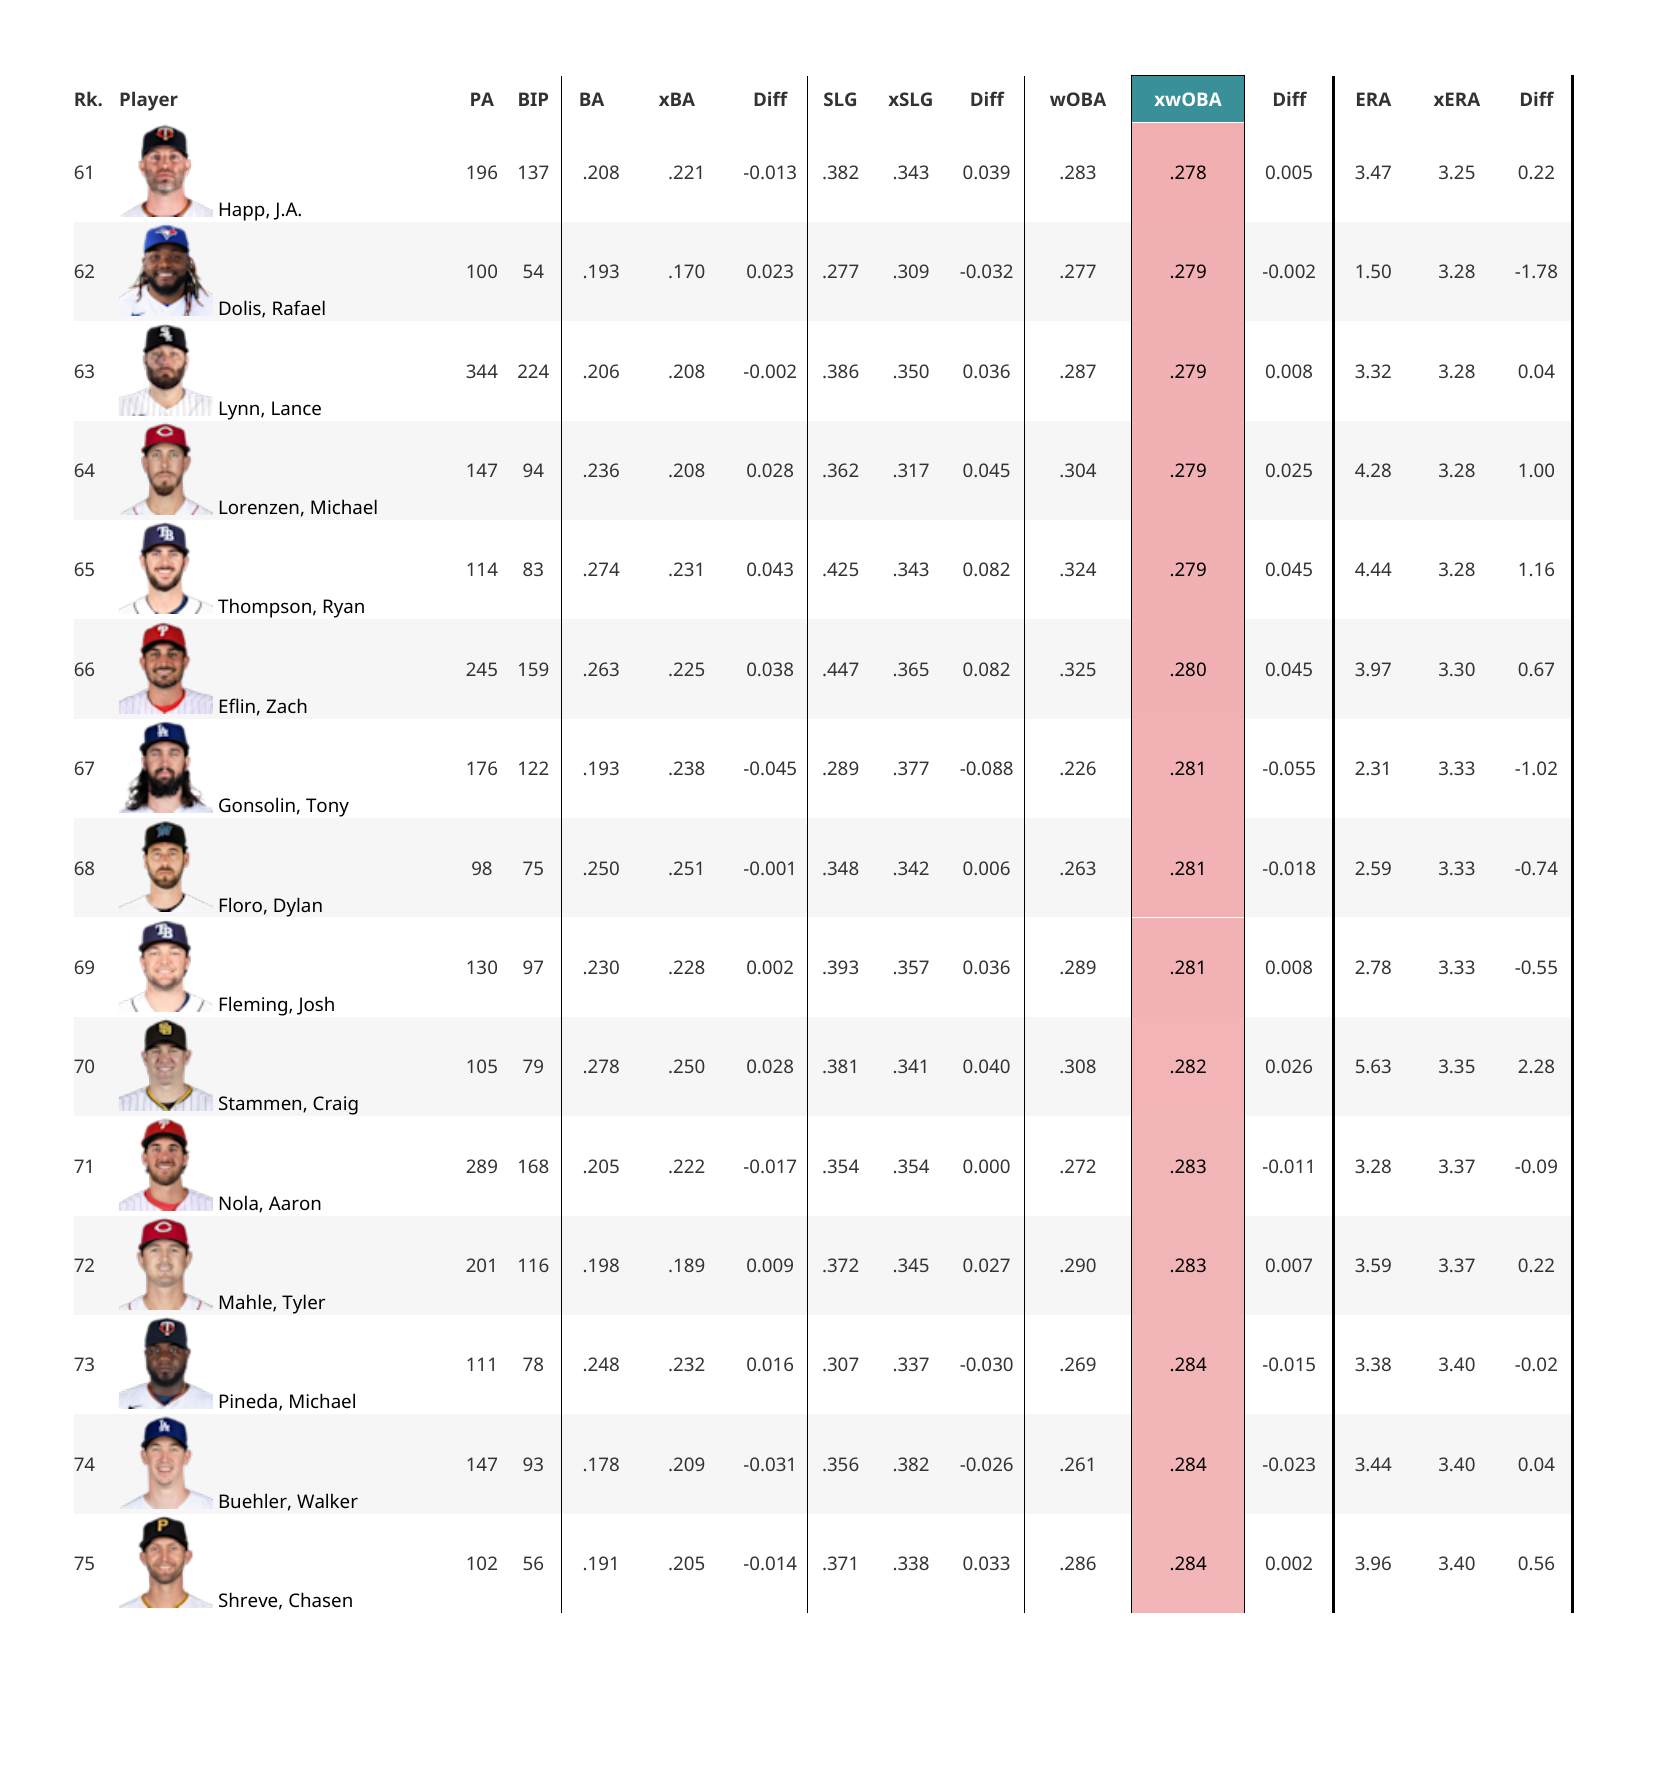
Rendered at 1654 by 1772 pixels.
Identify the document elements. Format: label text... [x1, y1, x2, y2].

table_cell .281 [1132, 719, 1244, 818]
table_cell 1.16 [1500, 520, 1571, 619]
table_cell 0.045 [1245, 619, 1332, 719]
table_cell .317 [873, 421, 949, 520]
picture [118, 1116, 213, 1211]
table_header Player [119, 75, 458, 122]
table_cell 3.33 [1413, 918, 1500, 1017]
table_cell 0.67 [1500, 619, 1571, 719]
table_cell 73 [74, 1315, 119, 1414]
table_cell -0.017 [732, 1116, 807, 1216]
table_cell Eflin, Zach [119, 619, 458, 719]
table_cell 79 [505, 1017, 561, 1116]
table_cell .208 [641, 421, 732, 520]
table_cell .287 [1025, 321, 1131, 421]
table_cell .382 [873, 1414, 949, 1514]
table_cell 1.50 [1335, 222, 1413, 321]
table_cell Thompson, Ryan [119, 520, 458, 619]
table_cell 344 [458, 321, 505, 421]
table_cell .281 [1132, 918, 1244, 1017]
table_cell 2.78 [1335, 918, 1413, 1017]
table_cell 0.56 [1500, 1514, 1571, 1613]
table_cell -0.045 [732, 719, 807, 818]
table_cell 83 [505, 520, 561, 619]
table_cell -0.02 [1500, 1315, 1571, 1414]
table_cell .208 [641, 321, 732, 421]
table_cell 0.025 [1245, 421, 1332, 520]
table_cell 3.47 [1335, 123, 1413, 222]
table_cell 0.036 [949, 321, 1024, 421]
table_cell .377 [873, 719, 949, 818]
table_cell Lorenzen, Michael [119, 421, 458, 520]
table_cell .350 [873, 321, 949, 421]
table_cell 2.28 [1500, 1017, 1571, 1116]
table_cell 62 [74, 222, 119, 321]
table_cell 137 [505, 123, 561, 222]
table_cell 1.00 [1500, 421, 1571, 520]
table_cell 0.009 [732, 1216, 807, 1315]
table_cell .290 [1025, 1216, 1131, 1315]
table_cell -1.78 [1500, 222, 1571, 321]
table_cell .357 [873, 918, 949, 1017]
table_cell 0.005 [1245, 123, 1332, 222]
table_cell .371 [808, 1514, 873, 1613]
table_cell .274 [562, 520, 641, 619]
table_cell Happ, J.A. [119, 123, 458, 222]
table_cell 4.28 [1335, 421, 1413, 520]
table_cell 66 [74, 619, 119, 719]
table_header SLG [808, 75, 873, 122]
picture [118, 1414, 213, 1509]
table_cell .250 [562, 818, 641, 917]
table_cell 3.28 [1413, 421, 1500, 520]
table_cell 0.026 [1245, 1017, 1332, 1116]
table_cell .341 [873, 1017, 949, 1116]
table_cell 147 [458, 421, 505, 520]
table_cell -0.55 [1500, 918, 1571, 1017]
table_cell 0.008 [1245, 918, 1332, 1017]
table_cell 3.37 [1413, 1116, 1500, 1216]
table_cell .277 [1025, 222, 1131, 321]
table_cell 3.59 [1335, 1216, 1413, 1315]
picture [118, 321, 213, 416]
table_cell -0.032 [949, 222, 1024, 321]
table_cell .272 [1025, 1116, 1131, 1216]
table_cell 3.35 [1413, 1017, 1500, 1116]
picture [118, 122, 213, 217]
table_cell .269 [1025, 1315, 1131, 1414]
table_cell 0.043 [732, 520, 807, 619]
table_cell .170 [641, 222, 732, 321]
table_cell -0.018 [1245, 818, 1332, 917]
table_cell -0.030 [949, 1315, 1024, 1414]
table_cell .261 [1025, 1414, 1131, 1514]
table_cell 176 [458, 719, 505, 818]
table_cell 0.007 [1245, 1216, 1332, 1315]
table_cell 97 [505, 918, 561, 1017]
table_cell 102 [458, 1514, 505, 1613]
table_cell 3.28 [1413, 520, 1500, 619]
table_cell 71 [74, 1116, 119, 1216]
table_cell 0.082 [949, 520, 1024, 619]
table_cell 3.40 [1413, 1414, 1500, 1514]
table_cell 0.002 [732, 918, 807, 1017]
table_cell 94 [505, 421, 561, 520]
picture [118, 221, 213, 316]
table_cell 0.040 [949, 1017, 1024, 1116]
table_cell 105 [458, 1017, 505, 1116]
table_cell 78 [505, 1315, 561, 1414]
table_cell 3.40 [1413, 1315, 1500, 1414]
table_cell 159 [505, 619, 561, 719]
table_cell Lynn, Lance [119, 321, 458, 421]
table_cell .205 [562, 1116, 641, 1216]
table_cell .304 [1025, 421, 1131, 520]
table_cell 0.045 [1245, 520, 1332, 619]
table_cell 3.33 [1413, 818, 1500, 917]
table_cell 114 [458, 520, 505, 619]
table_cell 130 [458, 918, 505, 1017]
table_header Diff [732, 75, 808, 122]
table_cell .280 [1132, 619, 1244, 719]
table_header BA [561, 75, 641, 122]
table_cell 0.016 [732, 1315, 807, 1414]
table_cell .284 [1132, 1514, 1244, 1613]
table_cell 3.25 [1413, 123, 1500, 222]
picture [118, 818, 213, 912]
table_cell 56 [505, 1514, 561, 1613]
table_cell Floro, Dylan [119, 818, 458, 917]
table_header Diff [949, 75, 1024, 122]
table_cell -0.09 [1500, 1116, 1571, 1216]
table_cell 3.37 [1413, 1216, 1500, 1315]
table_cell 116 [505, 1216, 561, 1315]
table_cell 289 [458, 1116, 505, 1216]
table_cell 0.036 [949, 918, 1024, 1017]
table_cell 63 [74, 321, 119, 421]
picture [118, 1315, 213, 1409]
table_cell 0.039 [949, 123, 1024, 222]
table_cell .250 [641, 1017, 732, 1116]
table_cell 69 [74, 918, 119, 1017]
table_cell 70 [74, 1017, 119, 1116]
table_cell -0.055 [1245, 719, 1332, 818]
table_cell 0.22 [1500, 1216, 1571, 1315]
table_header wOBA [1024, 75, 1131, 122]
table_cell 0.045 [949, 421, 1024, 520]
table_cell -0.001 [732, 818, 807, 917]
table_cell 0.04 [1500, 1414, 1571, 1514]
table_cell 0.023 [732, 222, 807, 321]
table_cell 147 [458, 1414, 505, 1514]
table_cell -0.002 [732, 321, 807, 421]
table_cell .348 [808, 818, 873, 917]
table_cell .283 [1025, 123, 1131, 222]
table_header BIP [505, 75, 561, 122]
table_cell .283 [1132, 1216, 1244, 1315]
table_cell -0.74 [1500, 818, 1571, 917]
table_cell .228 [641, 918, 732, 1017]
table_cell .191 [562, 1514, 641, 1613]
table_cell .286 [1025, 1514, 1131, 1613]
table_cell .278 [562, 1017, 641, 1116]
table_cell 3.30 [1413, 619, 1500, 719]
table_cell .393 [808, 918, 873, 1017]
table_header xwOBA [1132, 76, 1244, 122]
table_cell 3.96 [1335, 1514, 1413, 1613]
table_cell Nola, Aaron [119, 1116, 458, 1216]
table_cell .178 [562, 1414, 641, 1514]
table_cell -0.023 [1245, 1414, 1332, 1514]
table_cell 224 [505, 321, 561, 421]
table_cell 98 [458, 818, 505, 917]
table_cell 3.97 [1335, 619, 1413, 719]
table_cell -1.02 [1500, 719, 1571, 818]
table_cell 0.006 [949, 818, 1024, 917]
table_cell .279 [1132, 222, 1244, 321]
table_cell .198 [562, 1216, 641, 1315]
table_cell .221 [641, 123, 732, 222]
table_cell Dolis, Rafael [119, 222, 458, 321]
table_cell Mahle, Tyler [119, 1216, 458, 1315]
table_cell 0.22 [1500, 123, 1571, 222]
table_cell .308 [1025, 1017, 1131, 1116]
table_cell Stammen, Craig [119, 1017, 458, 1116]
table_cell Shreve, Chasen [119, 1514, 458, 1613]
table_cell 0.028 [732, 421, 807, 520]
table_cell .381 [808, 1017, 873, 1116]
table_cell 74 [74, 1414, 119, 1514]
table_cell .343 [873, 123, 949, 222]
table_cell 111 [458, 1315, 505, 1414]
table_cell .354 [873, 1116, 949, 1216]
table_cell .278 [1132, 123, 1244, 222]
table_cell .343 [873, 520, 949, 619]
table_header Rk. [74, 75, 119, 122]
table_cell .279 [1132, 421, 1244, 520]
table_cell 168 [505, 1116, 561, 1216]
table_cell .263 [562, 619, 641, 719]
table_cell .238 [641, 719, 732, 818]
table_header xERA [1413, 75, 1500, 122]
table_cell .189 [641, 1216, 732, 1315]
picture [118, 420, 213, 515]
table_header Diff [1245, 75, 1333, 122]
table_cell .231 [641, 520, 732, 619]
table_cell .345 [873, 1216, 949, 1315]
table_cell .382 [808, 123, 873, 222]
table_cell 75 [505, 818, 561, 917]
table_cell 0.04 [1500, 321, 1571, 421]
table_cell Gonsolin, Tony [119, 719, 458, 818]
table_cell 3.44 [1335, 1414, 1413, 1514]
picture [118, 520, 213, 614]
table_cell 0.038 [732, 619, 807, 719]
picture [118, 1016, 213, 1111]
table_cell .282 [1132, 1017, 1244, 1116]
table_cell .284 [1132, 1414, 1244, 1514]
table_cell -0.011 [1245, 1116, 1332, 1216]
table_cell .208 [562, 123, 641, 222]
table_cell .279 [1132, 321, 1244, 421]
table_cell .248 [562, 1315, 641, 1414]
table_cell 61 [74, 123, 119, 222]
table_cell 100 [458, 222, 505, 321]
table_cell .225 [641, 619, 732, 719]
table_cell 245 [458, 619, 505, 719]
table_cell .289 [808, 719, 873, 818]
table_cell 201 [458, 1216, 505, 1315]
table_cell 0.000 [949, 1116, 1024, 1216]
table_cell .447 [808, 619, 873, 719]
table_cell .236 [562, 421, 641, 520]
table_cell 0.027 [949, 1216, 1024, 1315]
table_cell 3.32 [1335, 321, 1413, 421]
table_cell 72 [74, 1216, 119, 1315]
table_cell 3.33 [1413, 719, 1500, 818]
table_cell 64 [74, 421, 119, 520]
table_cell .372 [808, 1216, 873, 1315]
picture [118, 718, 213, 813]
table_cell 5.63 [1335, 1017, 1413, 1116]
table_cell .263 [1025, 818, 1131, 917]
table_cell .324 [1025, 520, 1131, 619]
table_cell .362 [808, 421, 873, 520]
table_cell 196 [458, 123, 505, 222]
table_cell .206 [562, 321, 641, 421]
table_cell .342 [873, 818, 949, 917]
table_header xBA [641, 75, 732, 122]
table_cell 3.28 [1413, 321, 1500, 421]
table_cell .205 [641, 1514, 732, 1613]
table_cell 3.28 [1413, 222, 1500, 321]
table_cell 3.40 [1413, 1514, 1500, 1613]
table_cell 0.082 [949, 619, 1024, 719]
table_cell .289 [1025, 918, 1131, 1017]
picture [118, 1215, 213, 1310]
table_cell .325 [1025, 619, 1131, 719]
table_cell 65 [74, 520, 119, 619]
picture [118, 619, 213, 714]
table_cell -0.014 [732, 1514, 807, 1613]
table_cell -0.088 [949, 719, 1024, 818]
table_cell .226 [1025, 719, 1131, 818]
table_cell -0.013 [732, 123, 807, 222]
table_cell .230 [562, 918, 641, 1017]
table_cell 0.008 [1245, 321, 1332, 421]
table_cell 0.033 [949, 1514, 1024, 1613]
table_cell 2.31 [1335, 719, 1413, 818]
table_header Diff [1500, 75, 1571, 122]
table_cell 68 [74, 818, 119, 917]
table_cell 0.028 [732, 1017, 807, 1116]
table_cell .193 [562, 719, 641, 818]
table_cell 3.38 [1335, 1315, 1413, 1414]
table_cell .354 [808, 1116, 873, 1216]
table_cell 54 [505, 222, 561, 321]
table_cell .277 [808, 222, 873, 321]
table_cell .284 [1132, 1315, 1244, 1414]
table_cell .222 [641, 1116, 732, 1216]
table_header PA [458, 75, 505, 122]
table_cell .283 [1132, 1116, 1244, 1216]
table_cell .279 [1132, 520, 1244, 619]
table_cell .309 [873, 222, 949, 321]
table_cell .307 [808, 1315, 873, 1414]
table_cell 2.59 [1335, 818, 1413, 917]
table_cell .209 [641, 1414, 732, 1514]
table_cell .337 [873, 1315, 949, 1414]
table_cell .365 [873, 619, 949, 719]
table_cell .386 [808, 321, 873, 421]
table_cell .193 [562, 222, 641, 321]
table_cell Pineda, Michael [119, 1315, 458, 1414]
table_header ERA [1333, 75, 1413, 122]
table_cell 0.002 [1245, 1514, 1332, 1613]
table_cell 67 [74, 719, 119, 818]
table_cell 4.44 [1335, 520, 1413, 619]
table_cell -0.002 [1245, 222, 1332, 321]
table_cell .281 [1132, 818, 1244, 917]
table_cell -0.031 [732, 1414, 807, 1514]
table_cell Buehler, Walker [119, 1414, 458, 1514]
table_cell .338 [873, 1514, 949, 1613]
table_cell 122 [505, 719, 561, 818]
table_cell Fleming, Josh [119, 918, 458, 1017]
table_cell .425 [808, 520, 873, 619]
table_cell .356 [808, 1414, 873, 1514]
table_cell 3.28 [1335, 1116, 1413, 1216]
picture [118, 917, 213, 1012]
table_cell .232 [641, 1315, 732, 1414]
table_cell 93 [505, 1414, 561, 1514]
picture [118, 1513, 213, 1608]
table_cell .251 [641, 818, 732, 917]
table_cell -0.015 [1245, 1315, 1332, 1414]
table_cell 75 [74, 1514, 119, 1613]
table_header xSLG [873, 75, 949, 122]
table_cell -0.026 [949, 1414, 1024, 1514]
